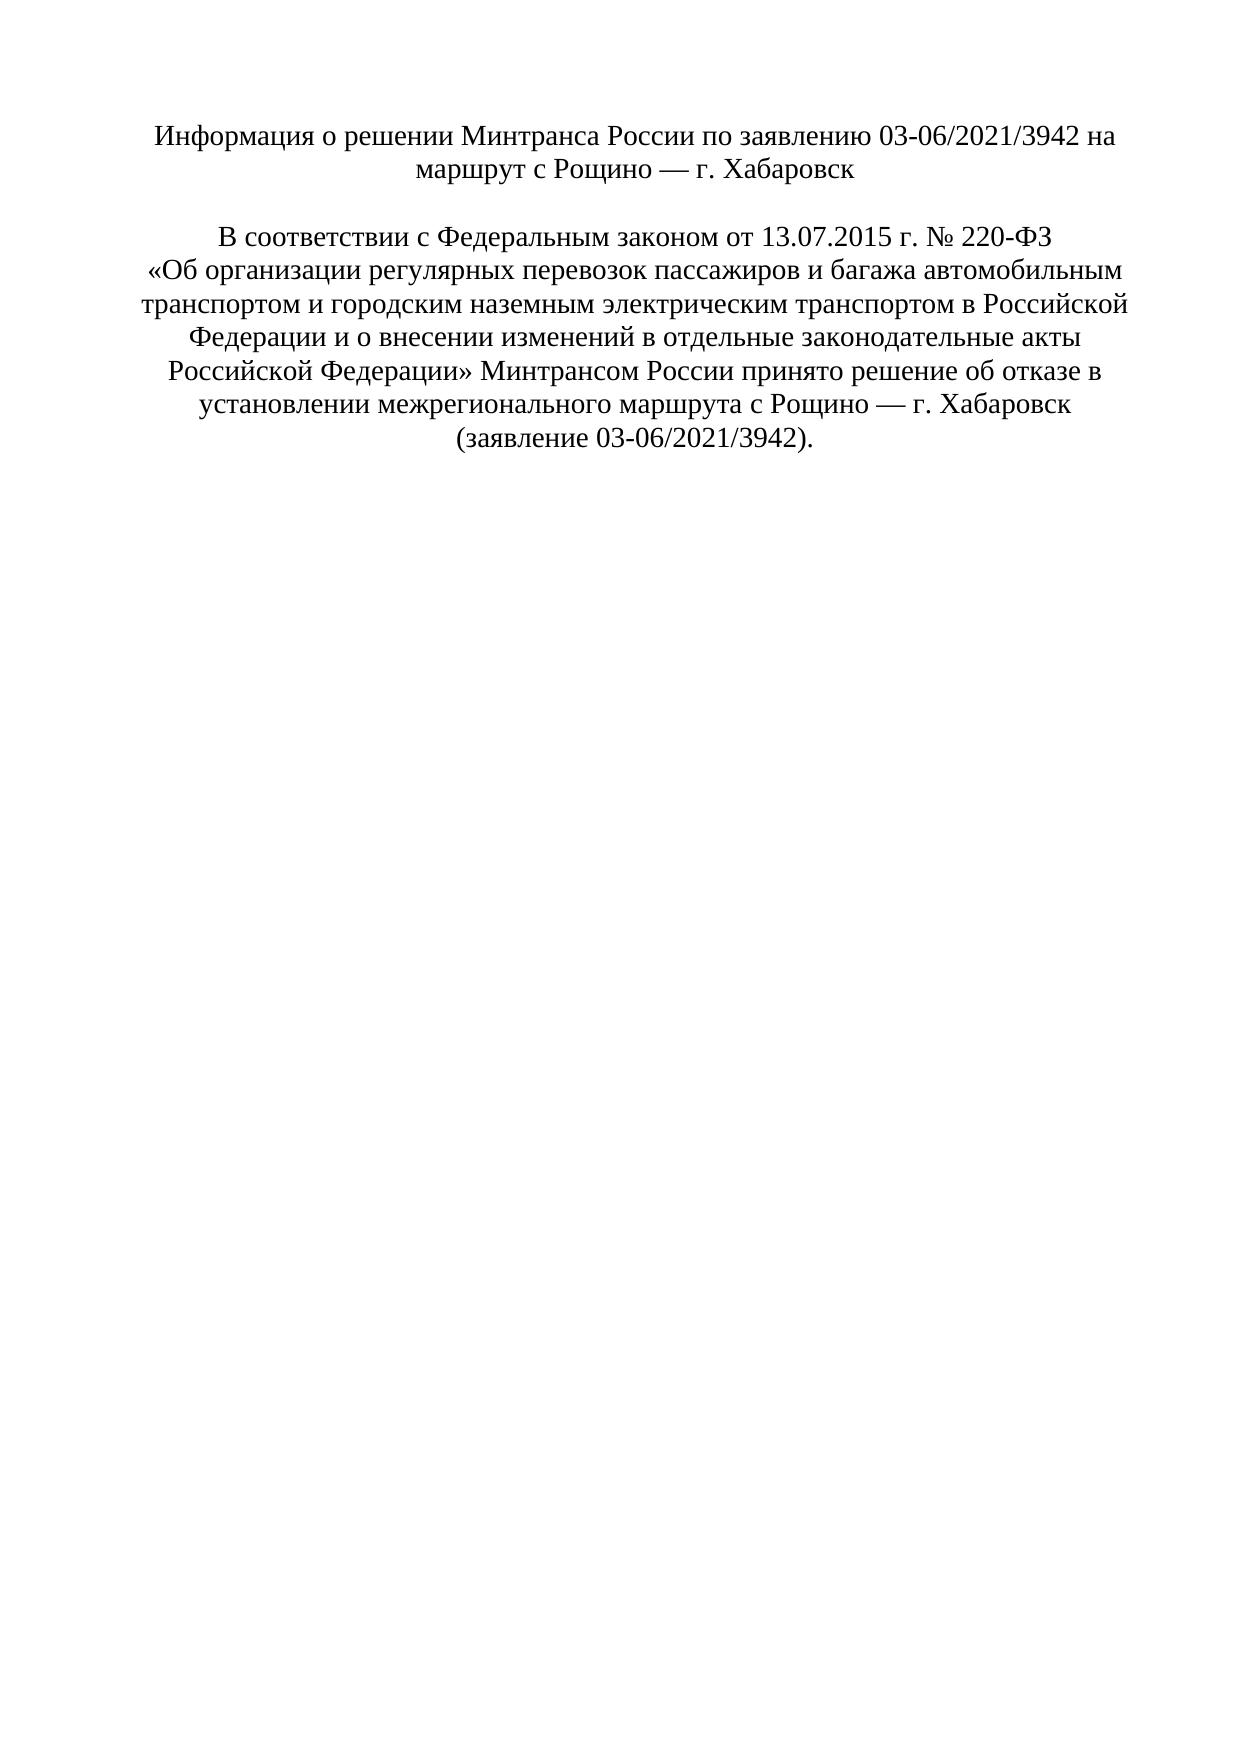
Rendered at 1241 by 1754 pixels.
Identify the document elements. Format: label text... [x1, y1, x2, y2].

text В соответствии с Федеральным законом от 13.07.2015 г. № 220-ФЗ «Об организации регулярных перевозок пассажиров и багажа автомобильным транспортом и городским наземным электрическим транспортом в Российской Федерации и о внесении изменений в отдельные законодательные акты Российской Федерации» Минтрансом России принято решение об отказе в установлении межрегионального маршрута с Рощино — г. Хабаровск [118, 219, 1152, 420]
text (заявление 03-06/2021/3942). [118, 420, 1152, 453]
text Информация о решении Минтранса России по заявлению 03-06/2021/3942 на маршрут с Рощино — г. Хабаровск [118, 118, 1152, 185]
